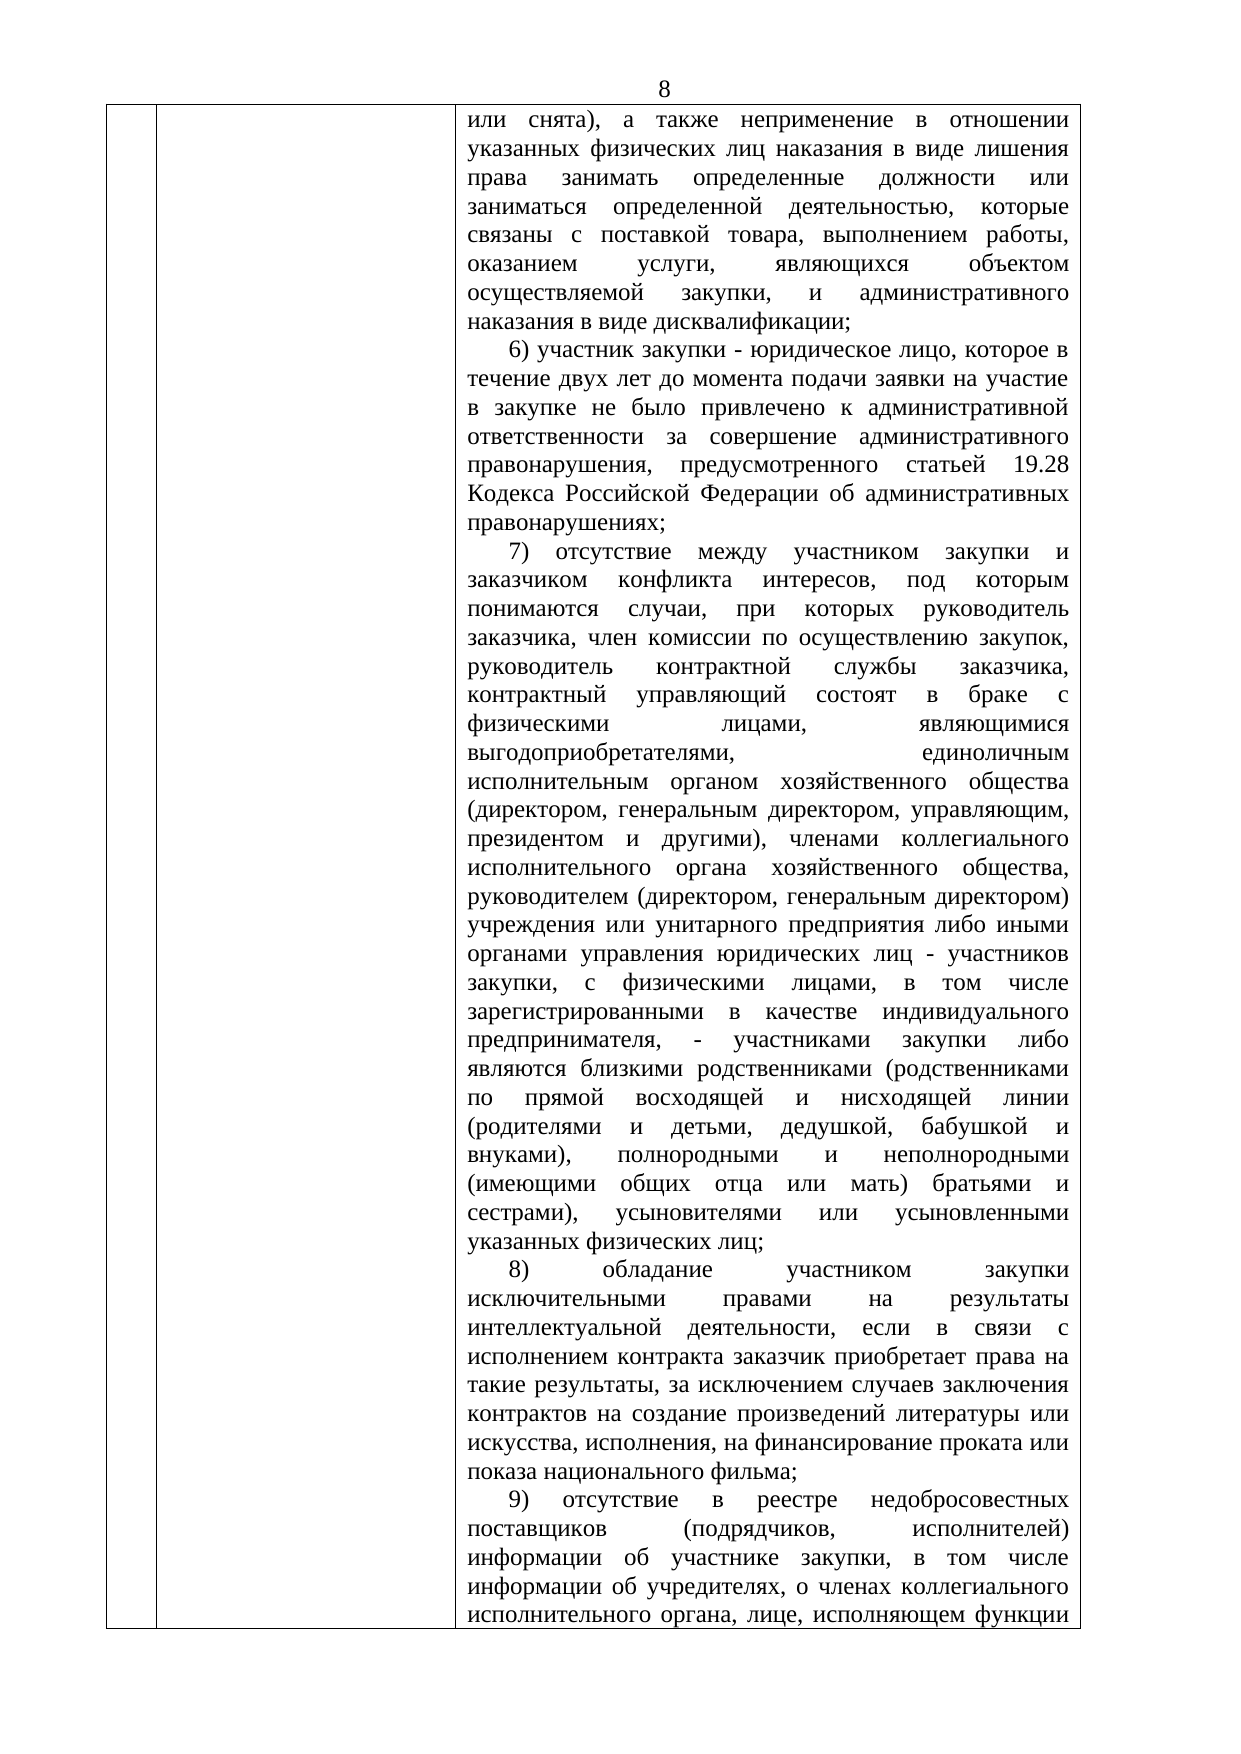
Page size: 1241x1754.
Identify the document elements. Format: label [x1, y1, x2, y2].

table_cell [456, 105, 1080, 1628]
table_cell [157, 105, 455, 1628]
table_cell [107, 105, 156, 1628]
